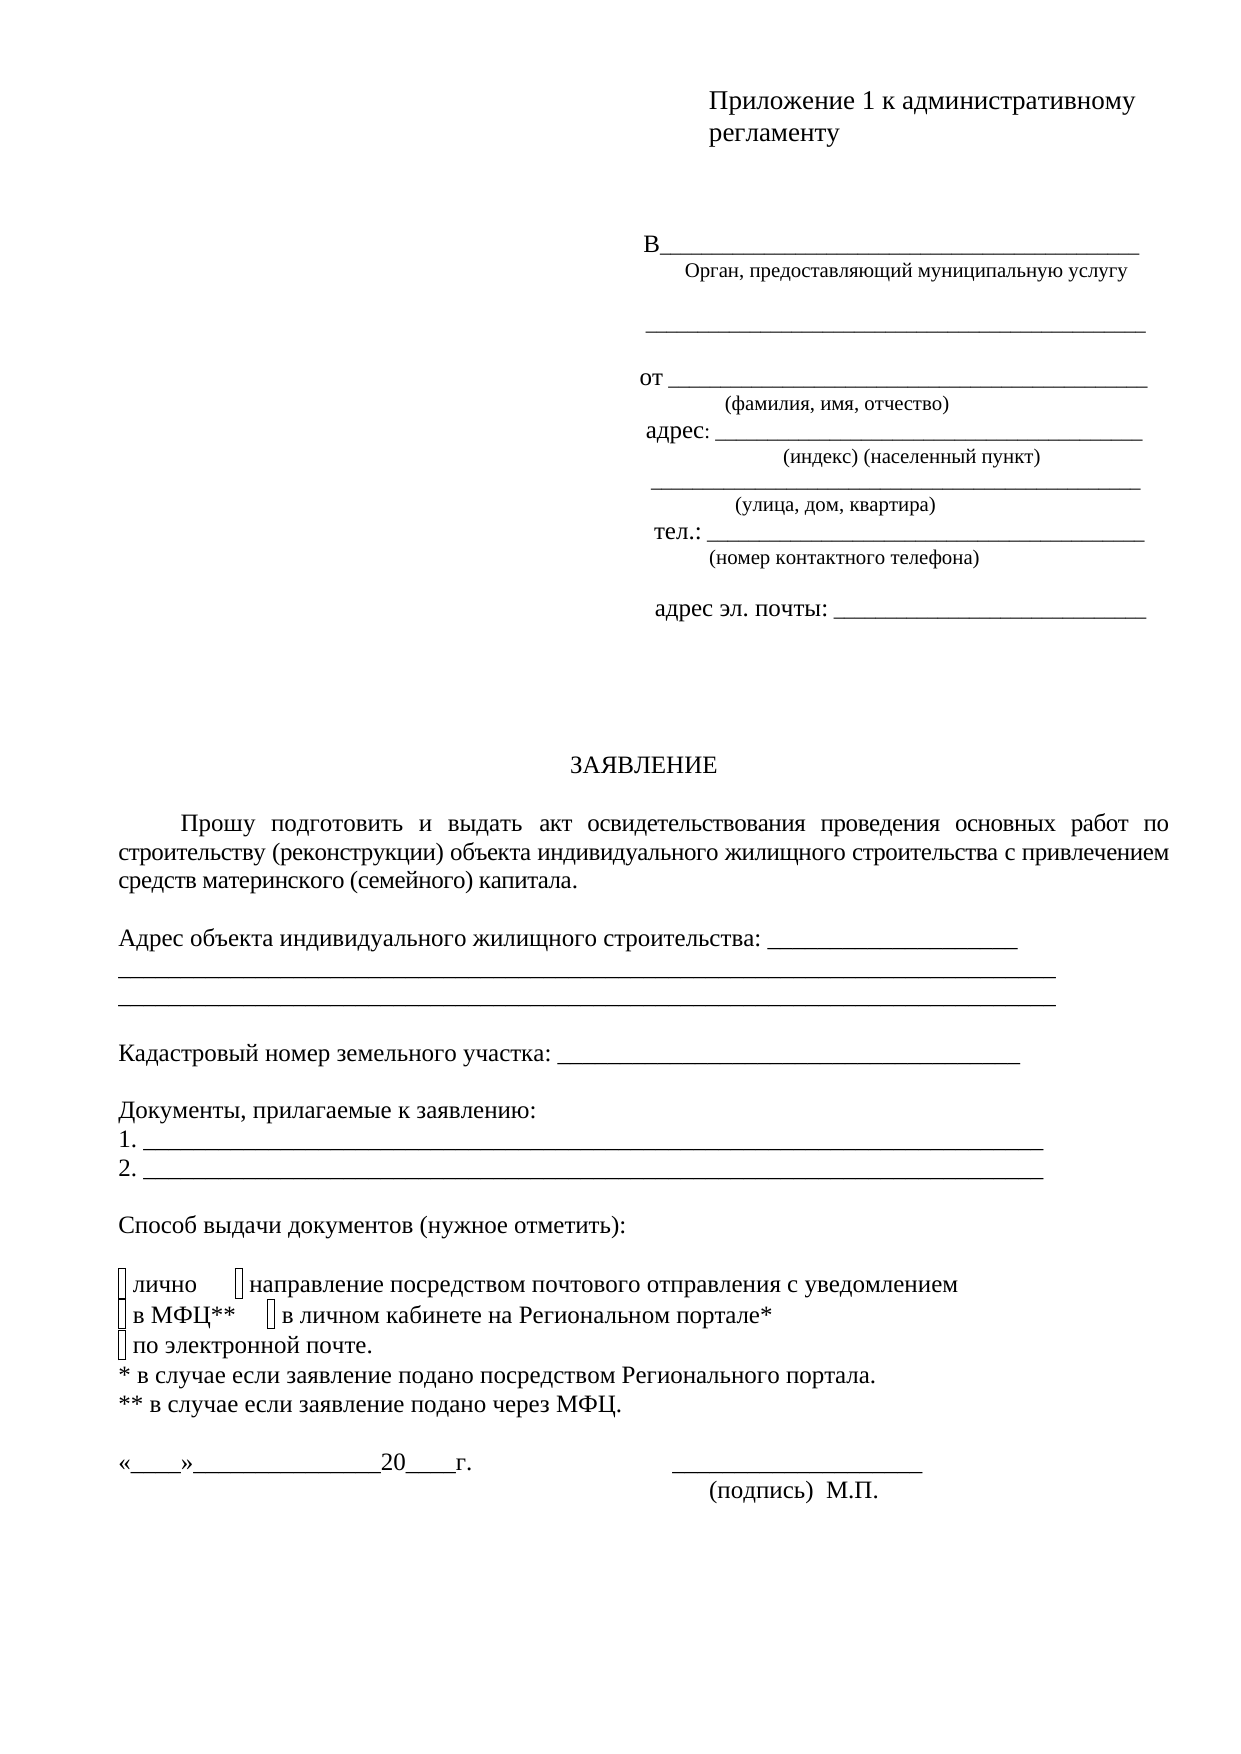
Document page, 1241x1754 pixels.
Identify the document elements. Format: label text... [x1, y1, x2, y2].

text (подпись) М.П. [118, 1475, 1169, 1504]
text Способ выдачи документов (нужное отметить): [118, 1210, 1169, 1239]
text тел.: __________________________________________ [118, 516, 1169, 545]
text ⁯ в МФЦ** ⁯ в личном кабинете на Региональном портале* [275, 1299, 1169, 1329]
text Орган, предоставляющий муниципальную услугу [643, 258, 1169, 282]
text * в случае если заявление подано посредством Регионального портала. [118, 1360, 1169, 1389]
text В______________________________________________ [643, 202, 1169, 258]
text ⁯ лично ⁯ направление посредством почтового отправления с уведомлением [243, 1268, 1169, 1299]
text ___________________________________________________________________________ [118, 952, 1169, 980]
text _______________________________________________ [118, 468, 1169, 492]
text (индекс) (населенный пункт) [709, 444, 1169, 468]
text ⁯ по электронной почте. [126, 1329, 1169, 1360]
text ** в случае если заявление подано через МФЦ. [118, 1389, 1169, 1418]
subtitle Приложение 1 к административному регламенту [709, 84, 1169, 147]
text 1. ________________________________________________________________________ [118, 1124, 1169, 1153]
text ЗАЯВЛЕНИЕ [118, 750, 1169, 779]
text «____»_______________20____г. ____________________ [118, 1447, 1169, 1475]
text (фамилия, имя, отчество) [118, 391, 1169, 415]
text Адрес объекта индивидуального жилищного строительства: ____________________ [118, 923, 1169, 952]
text (улица, дом, квартира) [118, 492, 1169, 516]
text Документы, прилагаемые к заявлению: [118, 1095, 1169, 1124]
text Кадастровый номер земельного участка: _____________________________________ [118, 1038, 1169, 1067]
text от ______________________________________________ [118, 362, 1169, 391]
text адрес эл. почты: ______________________________ [118, 593, 1169, 622]
text 2. ________________________________________________________________________ [118, 1153, 1169, 1182]
text ⁯ в МФЦ** ⁯ в личном кабинете на Региональном портале* [126, 1299, 267, 1329]
text ___________________________________________________________________________ [118, 980, 1169, 1009]
text (номер контактного телефона) [118, 545, 1169, 569]
text Прошу подготовить и выдать акт освидетельствования проведения основных работ по строительству (реконструкции) объекта индивидуального жилищного строительства с привлечением средств материнского (семейного) капитала. [118, 808, 1169, 894]
text адрес: _________________________________________ [118, 415, 1169, 444]
text ________________________________________________ [118, 310, 1169, 334]
